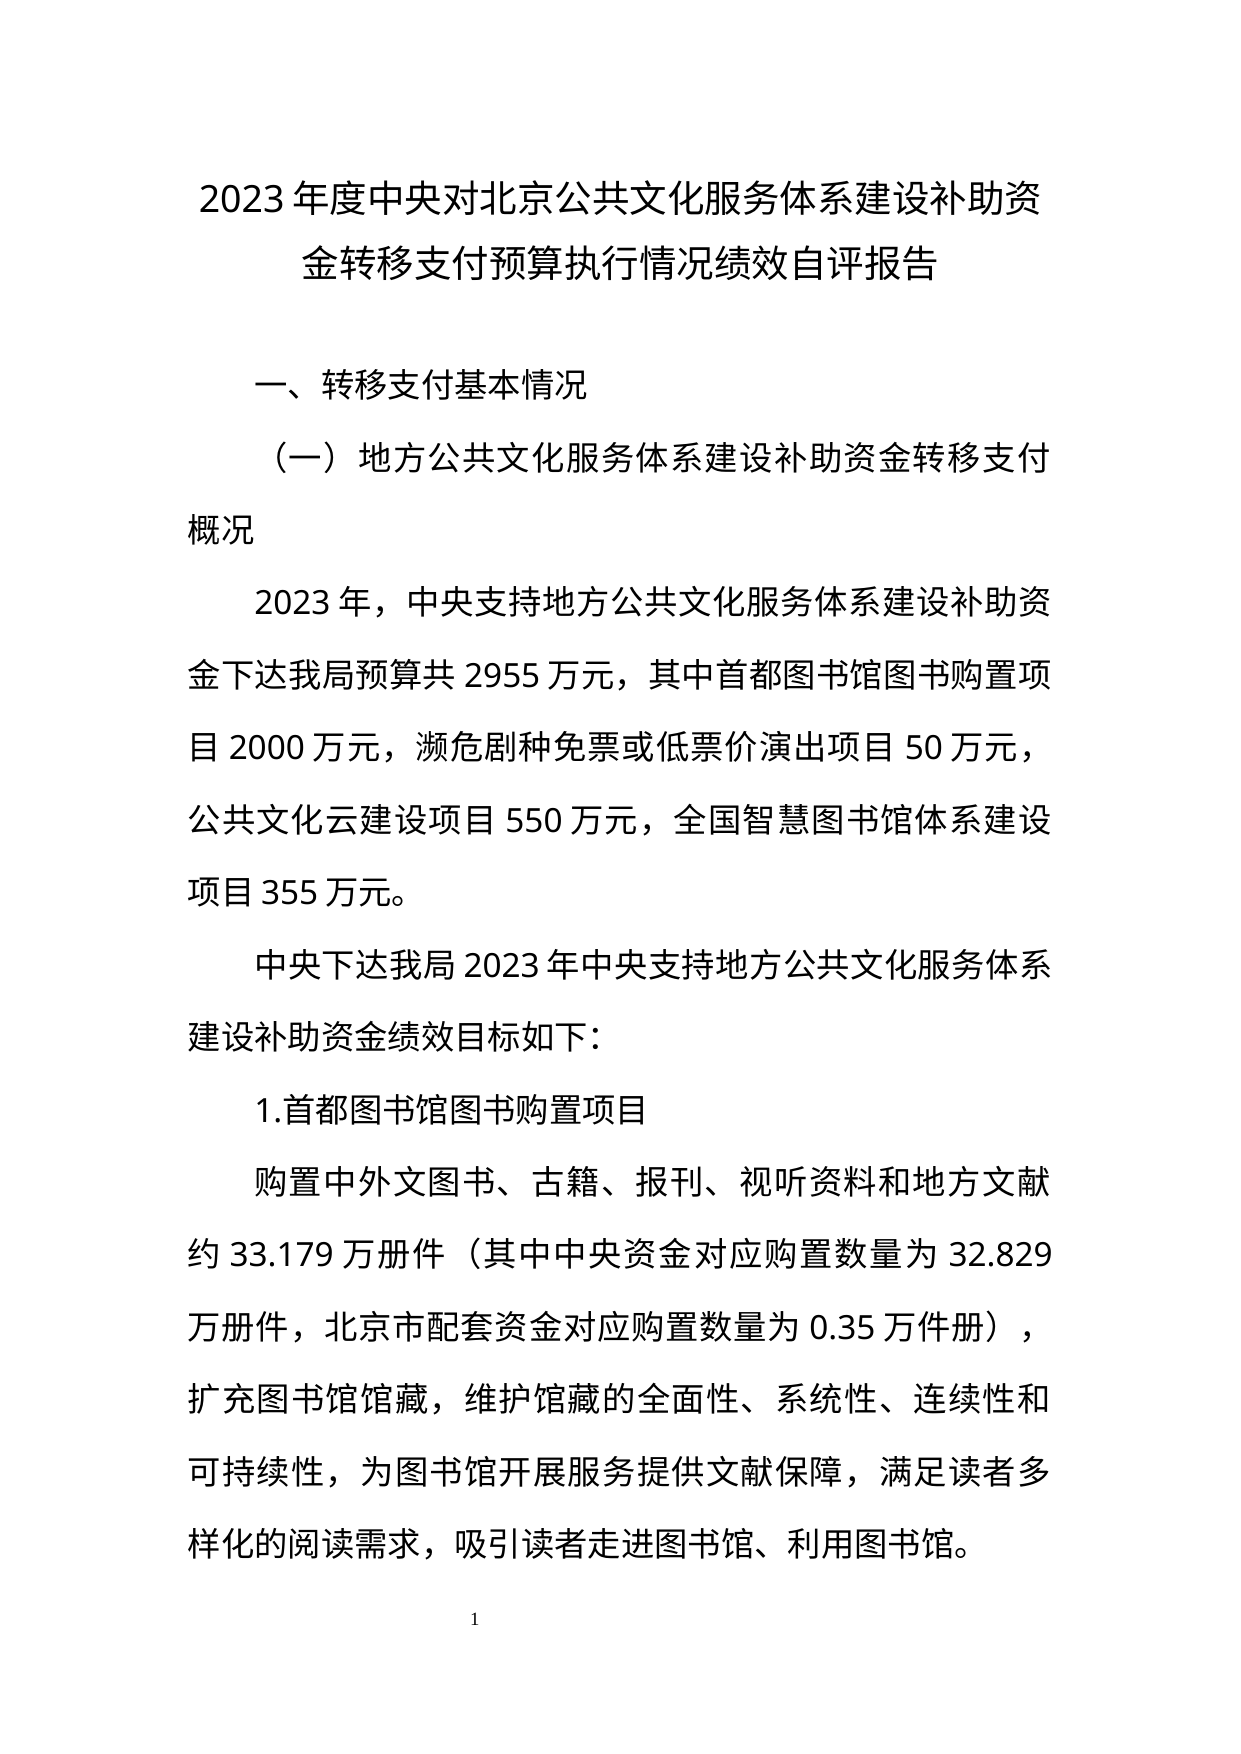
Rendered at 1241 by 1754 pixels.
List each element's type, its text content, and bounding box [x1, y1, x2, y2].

text （一）地方公共文化服务体系建设补助资金转移支付概况 [187, 431, 1053, 552]
text 2023年度中央对北京公共文化服务体系建设补助资金转移支付预算执行情况绩效自评报告 [187, 164, 1053, 294]
text 1.首都图书馆图书购置项目 [187, 1083, 1053, 1132]
text 中央下达我局2023年中央支持地方公共文化服务体系建设补助资金绩效目标如下： [187, 938, 1053, 1059]
text 2023年，中央支持地方公共文化服务体系建设补助资金下达我局预算共2955万元，其中首都图书馆图书购置项目2000万元，濒危剧种免票或低票价演出项目50万元，公共文化云建设项目550万元，全国智慧图书馆体系建设项目355万元。 [187, 576, 1053, 914]
text 购置中外文图书、古籍、报刊、视听资料和地方文献约33.179万册件（其中中央资金对应购置数量为32.829万册件，北京市配套资金对应购置数量为0.35万件册），扩充图书馆馆藏，维护馆藏的全面性、系统性、连续性和可持续性，为图书馆开展服务提供文献保障，满足读者多样化的阅读需求，吸引读者走进图书馆、利用图书馆。 [187, 1156, 1053, 1566]
text 一、转移支付基本情况 [187, 359, 1053, 407]
